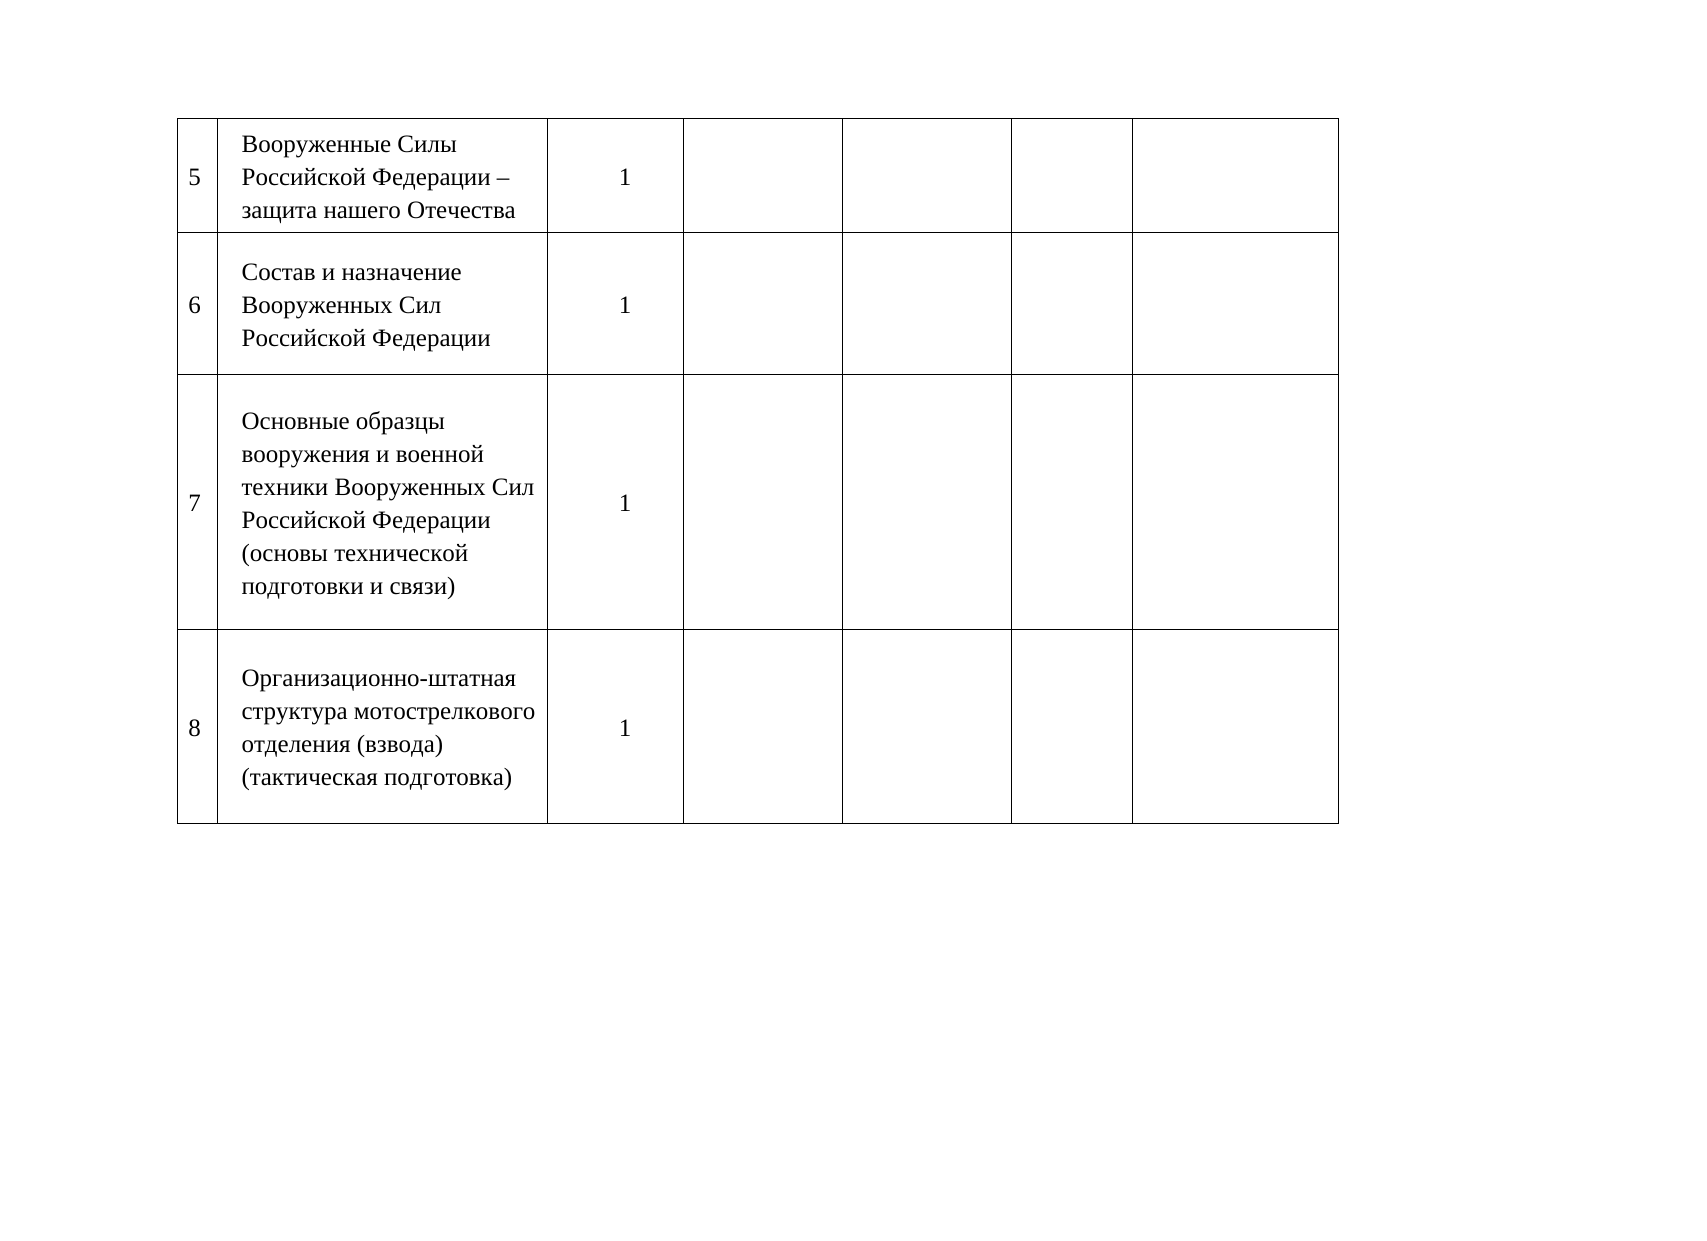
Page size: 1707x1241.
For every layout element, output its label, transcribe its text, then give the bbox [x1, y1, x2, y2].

table_cell Состав и назначение Вооруженных Сил Российской Федерации [218, 233, 547, 374]
table_cell [684, 119, 842, 232]
table_cell Основные образцы вооружения и военной техники Вооруженных Сил Российской Федерации (основы технической подготовки и связи) [218, 375, 547, 629]
table_cell [843, 119, 1011, 232]
table_cell 1 [548, 233, 683, 374]
table_cell [1012, 630, 1132, 823]
table_cell 5 [178, 119, 217, 232]
table_cell 8 [178, 630, 217, 823]
table_cell 6 [178, 233, 217, 374]
table_cell [1133, 119, 1338, 232]
table_cell [1012, 375, 1132, 629]
table_cell [1133, 630, 1338, 823]
table_cell [1133, 375, 1338, 629]
table_cell [684, 630, 842, 823]
table_cell 1 [548, 630, 683, 823]
table_cell 1 [548, 375, 683, 629]
table_cell [1012, 233, 1132, 374]
table_cell [1012, 119, 1132, 232]
table_cell [843, 375, 1011, 629]
table_cell 7 [178, 375, 217, 629]
table_cell [684, 233, 842, 374]
table_cell Организационно-штатная структура мотострелкового отделения (взвода) (тактическая подготовка) [218, 630, 547, 823]
table_cell [843, 233, 1011, 374]
table_cell 1 [548, 119, 683, 232]
table_cell [1133, 233, 1338, 374]
table_cell [684, 375, 842, 629]
table_cell Вооруженные Силы Российской Федерации – защита нашего Отечества [218, 119, 547, 232]
table_cell [843, 630, 1011, 823]
